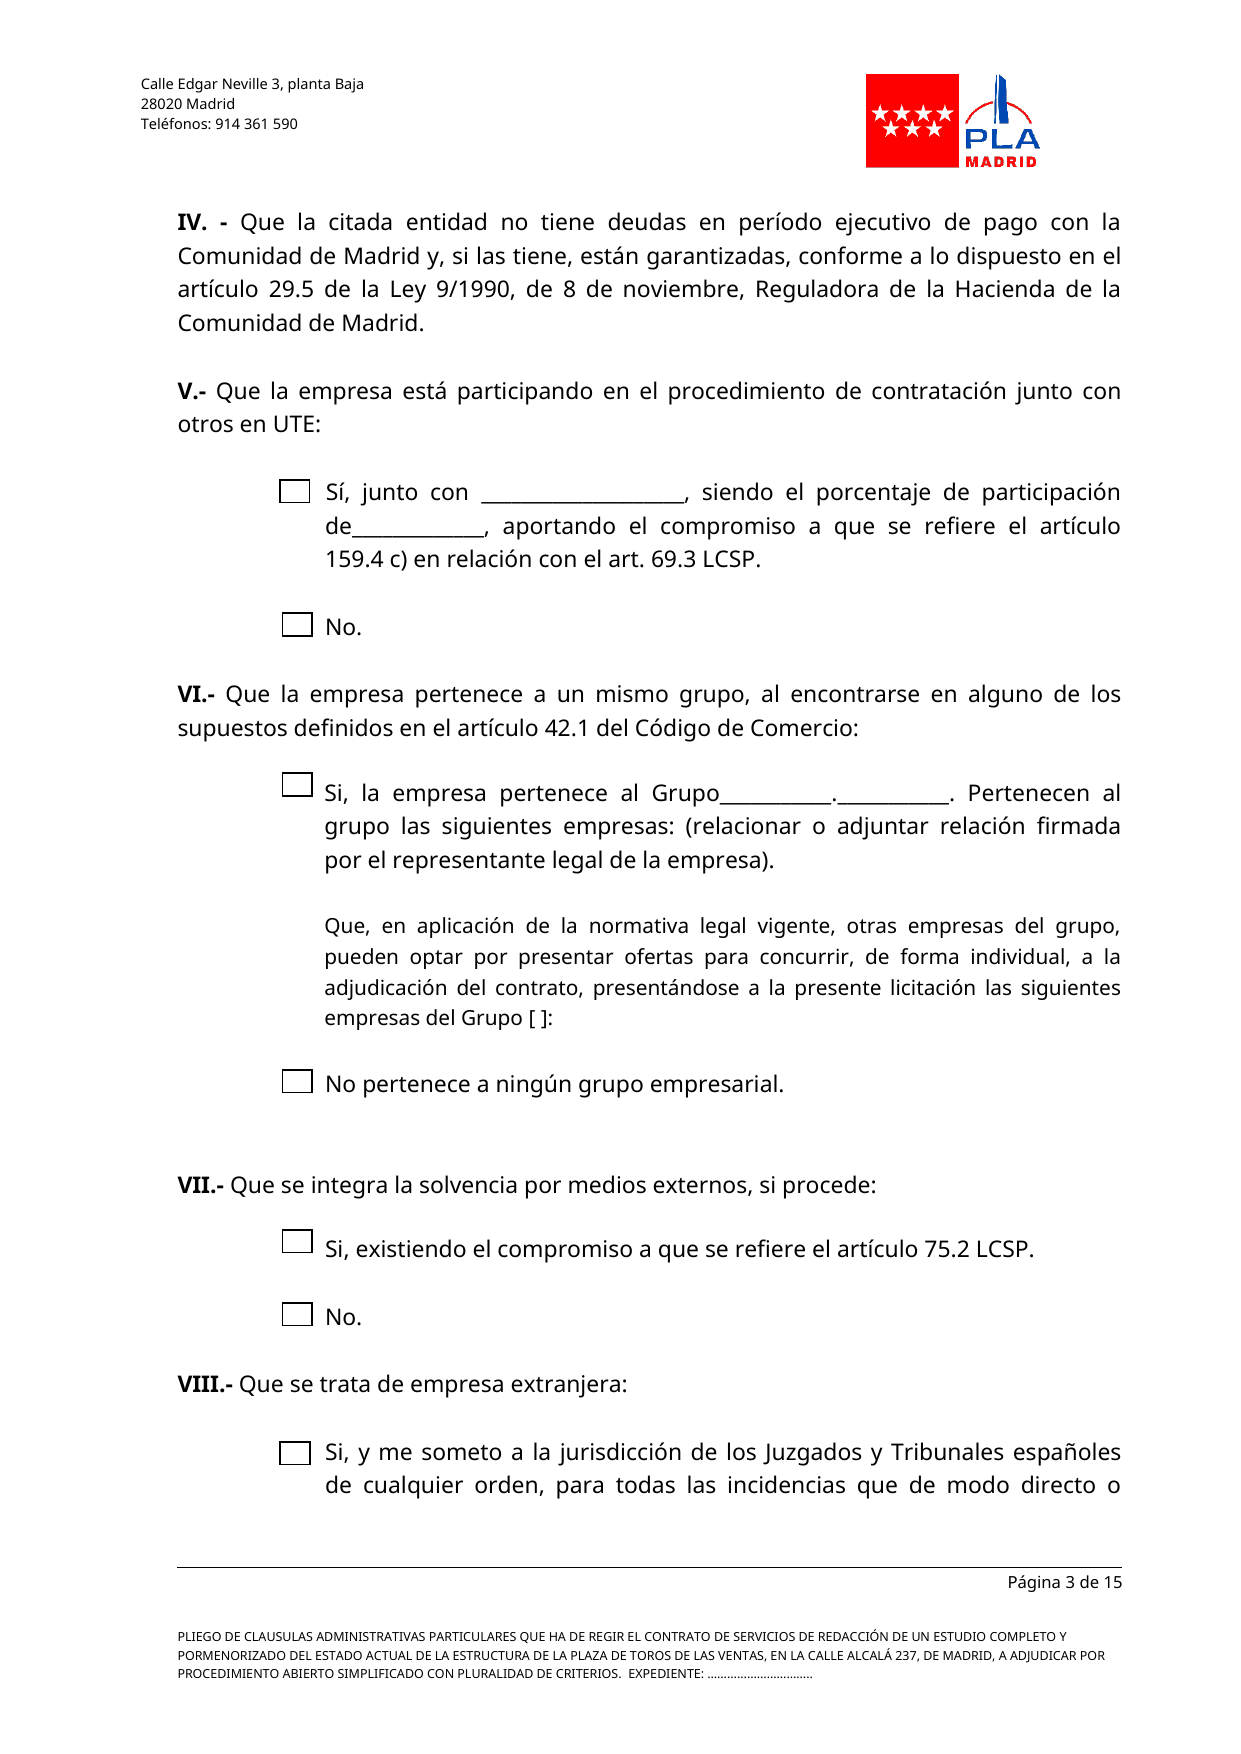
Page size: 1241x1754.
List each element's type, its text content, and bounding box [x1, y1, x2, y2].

text Sí, junto con ____________________, siendo el porcentaje de participación de_____________, aportando el compromiso a que se refiere el artículo 159.4 c) en relación con el art. 69.3 LCSP. [325, 476, 1122, 575]
text Si, la empresa pertenece al Grupo___________.___________. Pertenecen al grupo las siguientes empresas: (relacionar o adjuntar relación firmada por el representante legal de la empresa). [324, 776, 1122, 875]
text V.- Que la empresa está participando en el procedimiento de contratación junto con otros en UTE: [177, 375, 1122, 440]
text No. [177, 611, 1122, 642]
text No. [177, 1301, 1122, 1332]
text IV. - Que la citada entidad no tiene deudas en período ejecutivo de pago con la Comunidad de Madrid y, si las tiene, están garantizadas, conforme a lo dispuesto en el artículo 29.5 de la Ley 9/1990, de 8 de noviembre, Reguladora de la Hacienda de la Comunidad de Madrid. [177, 206, 1122, 338]
text Si, existiendo el compromiso a que se refiere el artículo 75.2 LCSP. [177, 1233, 1122, 1264]
text Que, en aplicación de la normativa legal vigente, otras empresas del grupo, pueden optar por presentar ofertas para concurrir, de forma individual, a la adjudicación del contrato, presentándose a la presente licitación las siguientes empresas del Grupo [ ]: [324, 911, 1122, 1032]
text VIII.- Que se trata de empresa extranjera: [177, 1368, 1122, 1399]
text VII.- Que se integra la solvencia por medios externos, si procede: [177, 1169, 1122, 1200]
picture [865, 73, 1042, 168]
text No pertenece a ningún grupo empresarial. [177, 1068, 1122, 1099]
text VI.- Que la empresa pertenece a un mismo grupo, al encontrarse en alguno de los supuestos definidos en el artículo 42.1 del Código de Comercio: [177, 678, 1122, 743]
